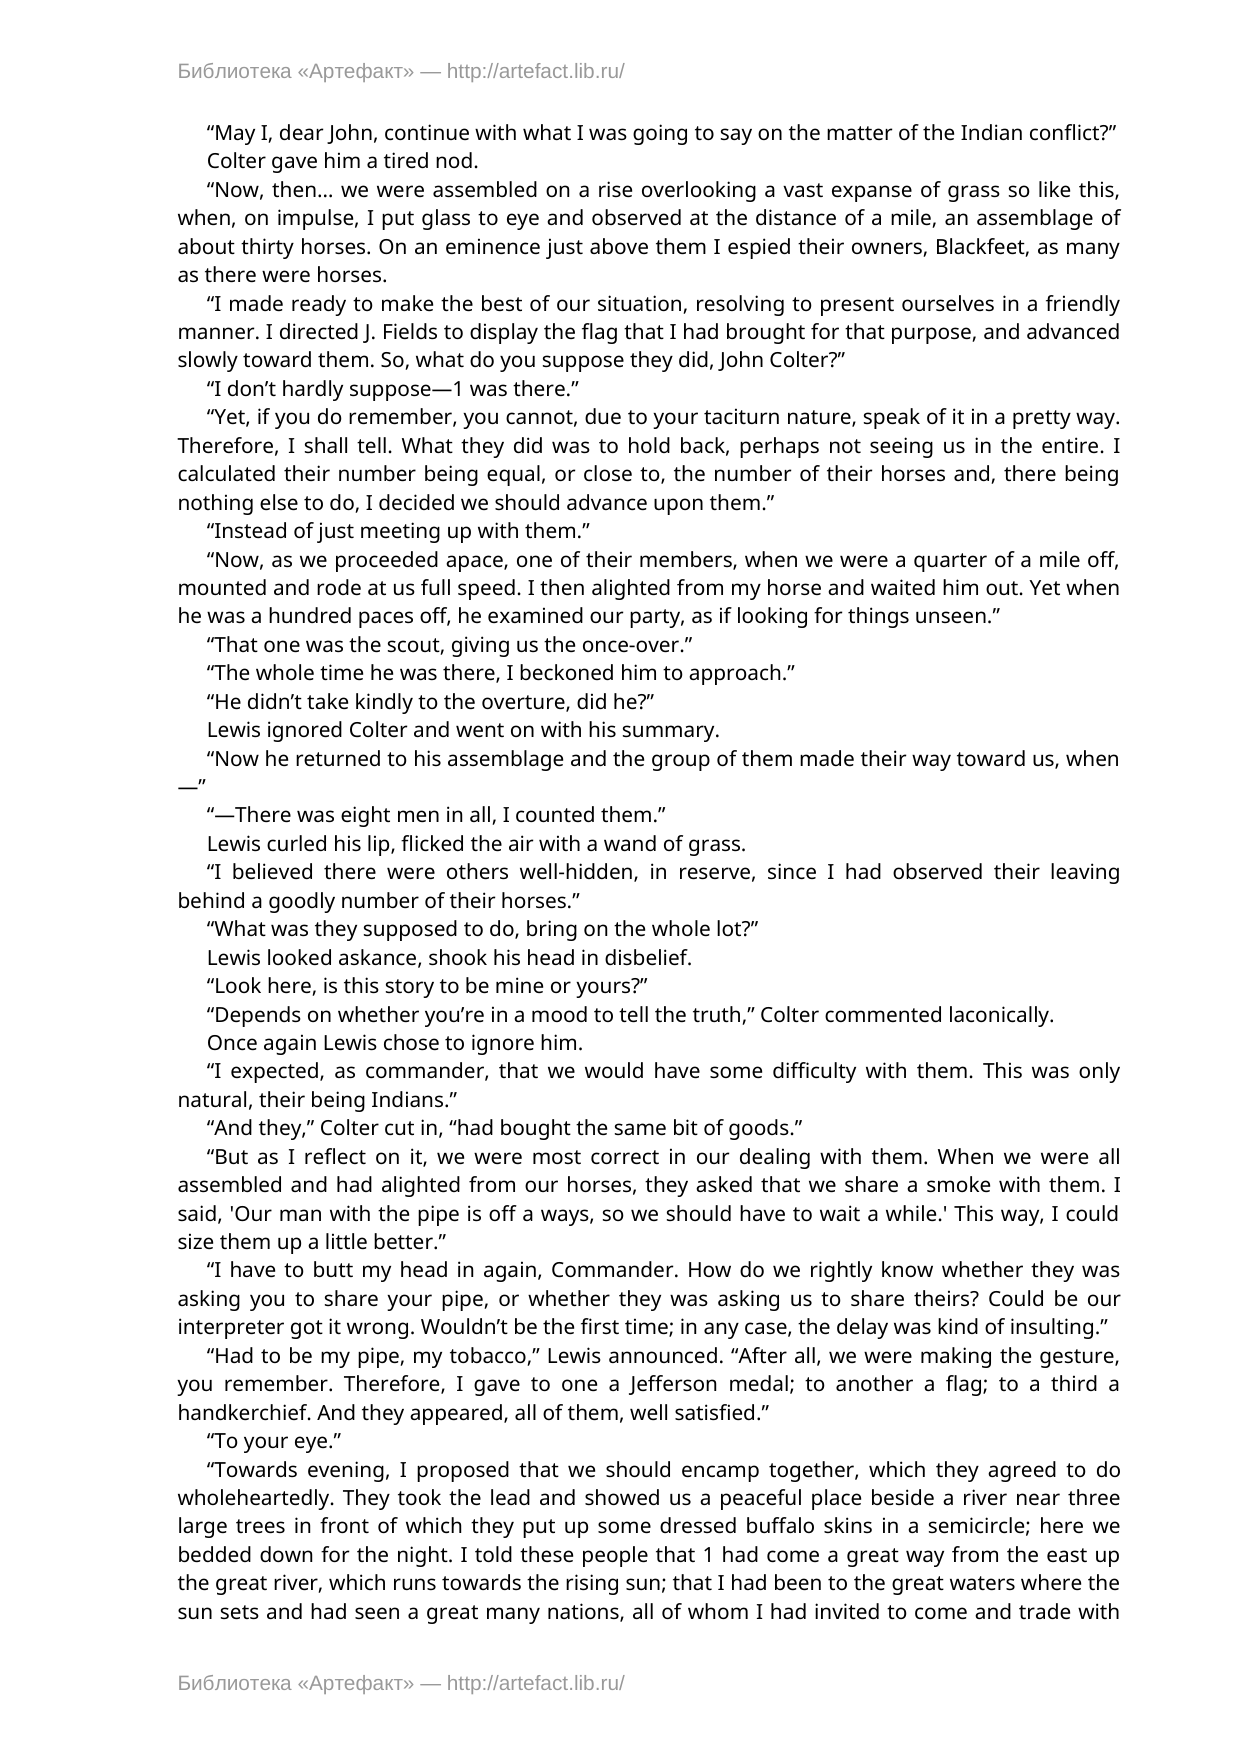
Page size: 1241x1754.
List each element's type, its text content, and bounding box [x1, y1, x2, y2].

text “—There was eight men in all, I counted them.” [177, 801, 1122, 829]
text “Look here, is this story to be mine or yours?” [177, 971, 1122, 1000]
text “Yet, if you do remember, you cannot, due to your taciturn nature, speak of it in a pretty way. Therefore, I shall tell. What they did was to hold back, perhaps not seeing us in the entire. I calculated their number being equal, or close to, the number of their horses and, there being nothing else to do, I decided we should advance upon them.” [177, 402, 1122, 516]
text “I have to butt my head in again, Commander. How do we rightly know whether they was asking you to share your pipe, or whether they was asking us to share theirs? Could be our interpreter got it wrong. Wouldn’t be the first time; in any case, the delay was kind of insulting.” [177, 1256, 1122, 1341]
text “Depends on whether you’re in a mood to tell the truth,” Colter commented laconically. [177, 1000, 1122, 1028]
text Lewis ignored Colter and went on with his summary. [177, 715, 1122, 744]
text “Now, as we proceeded apace, one of their members, when we were a quarter of a mile off, mounted and rode at us full speed. I then alighted from my horse and waited him out. Yet when he was a hundred paces off, he examined our party, as if looking for things unseen.” [177, 545, 1122, 630]
text “The whole time he was there, I beckoned him to approach.” [177, 658, 1122, 687]
text “What was they supposed to do, bring on the whole lot?” [177, 914, 1122, 943]
text “May I, dear John, continue with what I was going to say on the matter of the Indian conflict?” [177, 118, 1122, 147]
text “Now he returned to his assemblage and the group of them made their way toward us, when—” [177, 744, 1122, 801]
text “Had to be my pipe, my tobacco,” Lewis announced. “After all, we were making the gesture, you remember. Therefore, I gave to one a Jefferson medal; to another a flag; to a third a handkerchief. And they appeared, all of them, well satisfied.” [177, 1341, 1122, 1426]
text Lewis curled his lip, flicked the air with a wand of grass. [177, 829, 1122, 857]
text “And they,” Colter cut in, “had bought the same bit of goods.” [177, 1113, 1122, 1142]
text Once again Lewis chose to ignore him. [177, 1028, 1122, 1057]
text “I believed there were others well-hidden, in reserve, since I had observed their leaving behind a goodly number of their horses.” [177, 857, 1122, 914]
text “Now, then… we were assembled on a rise overlooking a vast expanse of grass so like this, when, on impulse, I put glass to eye and observed at the distance of a mile, an assemblage of about thirty horses. On an eminence just above them I espied their owners, Blackfeet, as many as there were horses. [177, 175, 1122, 289]
text “He didn’t take kindly to the overture, did he?” [177, 687, 1122, 715]
text “I made ready to make the best of our situation, resolving to present ourselves in a friendly manner. I directed J. Fields to display the flag that I had brought for that purpose, and advanced slowly toward them. So, what do you suppose they did, John Colter?” [177, 289, 1122, 374]
text Colter gave him a tired nod. [177, 147, 1122, 175]
text “That one was the scout, giving us the once-over.” [177, 630, 1122, 658]
text “Instead of just meeting up with them.” [177, 516, 1122, 545]
text “I expected, as commander, that we would have some difficulty with them. This was only natural, their being Indians.” [177, 1057, 1122, 1113]
text Lewis looked askance, shook his head in disbelief. [177, 943, 1122, 971]
text “To your eye.” [177, 1426, 1122, 1455]
text “But as I reflect on it, we were most correct in our dealing with them. When we were all assembled and had alighted from our horses, they asked that we share a smoke with them. I said, 'Our man with the pipe is off a ways, so we should have to wait a while.' This way, I could size them up a little better.” [177, 1142, 1122, 1256]
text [177, 1455, 1122, 1625]
text “I don’t hardly suppose—1 was there.” [177, 374, 1122, 402]
